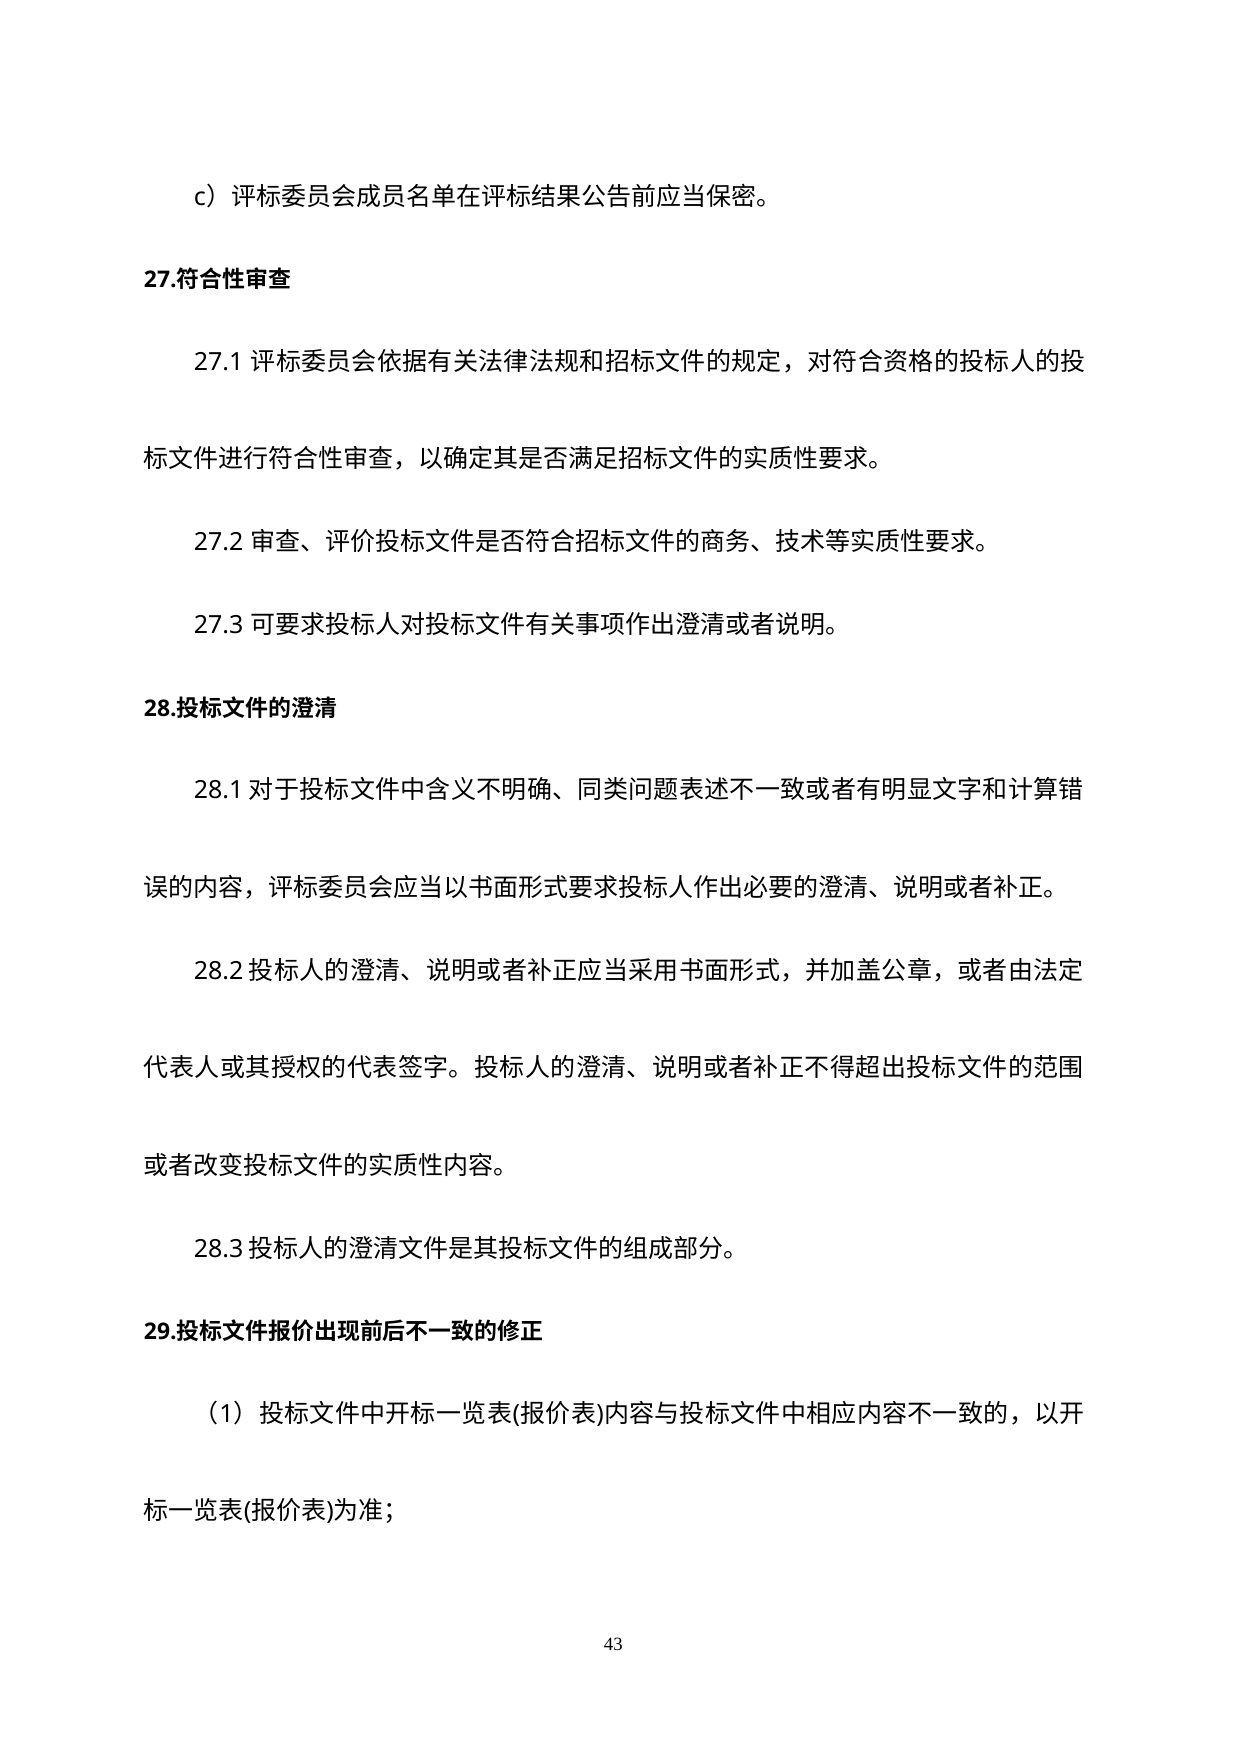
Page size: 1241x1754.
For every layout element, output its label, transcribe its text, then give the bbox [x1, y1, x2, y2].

text 28.投标文件的澄清 [144, 674, 1085, 739]
text 27.1 评标委员会依据有关法律法规和招标文件的规定，对符合资格的投标人的投标文件进行符合性审查，以确定其是否满足招标文件的实质性要求。 [144, 327, 1085, 489]
text 28.1对于投标文件中含义不明确、同类问题表述不一致或者有明显文字和计算错误的内容，评标委员会应当以书面形式要求投标人作出必要的澄清、说明或者补正。 [144, 755, 1085, 918]
text （1）投标文件中开标一览表(报价表)内容与投标文件中相应内容不一致的，以开标一览表(报价表)为准； [144, 1379, 1085, 1541]
text 27.符合性审查 [144, 245, 1085, 310]
text 27.3 可要求投标人对投标文件有关事项作出澄清或者说明。 [144, 591, 1085, 656]
text 27.2 审查、评价投标文件是否符合招标文件的商务、技术等实质性要求。 [144, 507, 1085, 572]
text c）评标委员会成员名单在评标结果公告前应当保密。 [144, 162, 1085, 227]
text 28.3投标人的澄清文件是其投标文件的组成部分。 [144, 1214, 1085, 1279]
text 29.投标文件报价出现前后不一致的修正 [144, 1297, 1085, 1362]
text 28.2投标人的澄清、说明或者补正应当采用书面形式，并加盖公章，或者由法定代表人或其授权的代表签字。投标人的澄清、说明或者补正不得超出投标文件的范围或者改变投标文件的实质性内容。 [144, 936, 1085, 1196]
